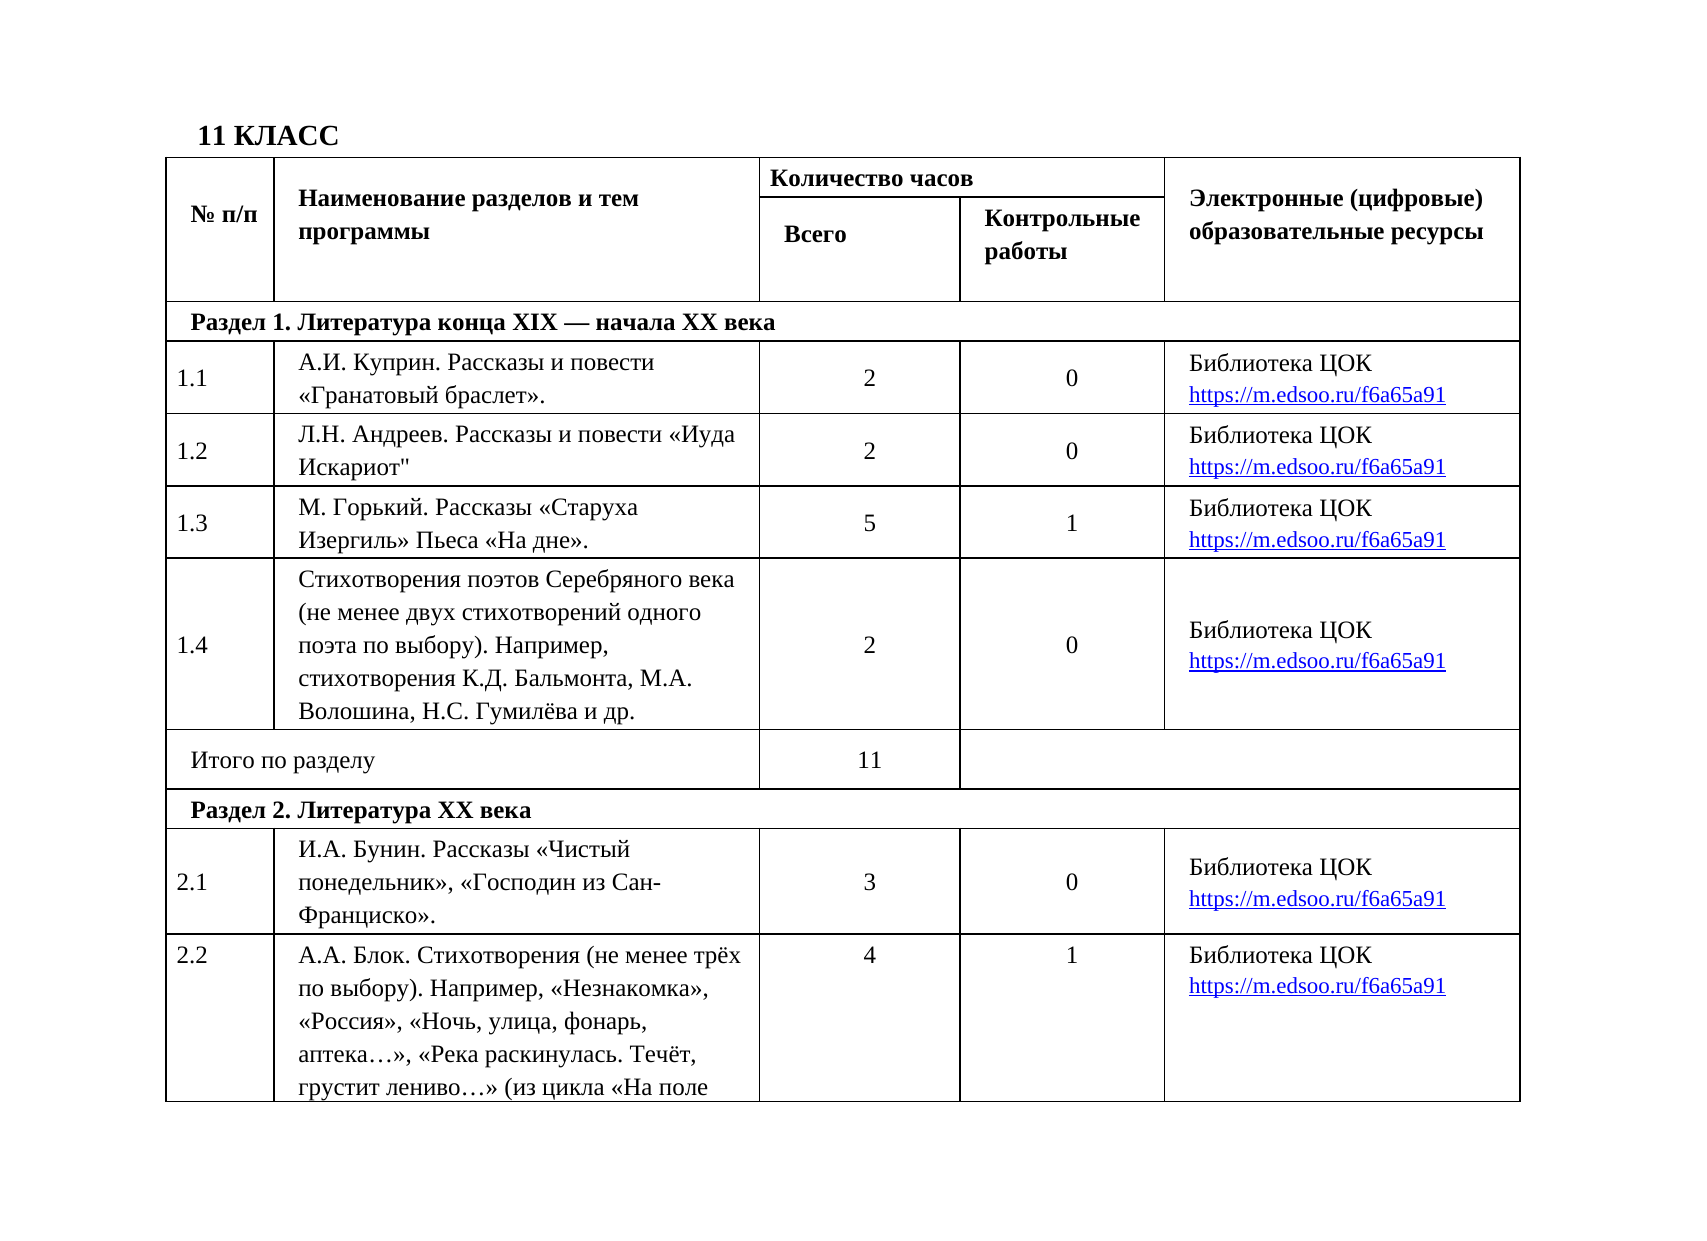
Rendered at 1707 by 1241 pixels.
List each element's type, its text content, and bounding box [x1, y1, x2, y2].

table_cell 1 [961, 487, 1164, 557]
table_cell Всего [760, 198, 959, 301]
table_cell 0 [961, 342, 1164, 412]
table_cell Библиотека ЦОК https://m.edsoo.ru/f6a65a91 [1165, 342, 1519, 412]
table_cell 1.2 [167, 414, 273, 485]
table_cell 1 [961, 935, 1164, 1101]
table_cell 1.3 [167, 487, 273, 557]
table_header Наименование разделов и тем программы [275, 158, 759, 301]
table_cell 0 [961, 559, 1164, 729]
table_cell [275, 935, 759, 1101]
table_header Количество часов [760, 158, 1164, 196]
table_cell 3 [760, 829, 959, 933]
table_cell 1.4 [167, 559, 273, 729]
text 11 КЛАСС [190, 118, 1618, 152]
table_cell Л.Н. Андреев. Рассказы и повести «Иуда Искариот" [275, 414, 759, 485]
table_cell 0 [961, 414, 1164, 485]
table_cell 2 [760, 559, 959, 729]
table_cell Раздел 1. Литература конца XIX — начала ХХ века [167, 302, 1519, 340]
table_cell Библиотека ЦОК https://m.edsoo.ru/f6a65a91 [1165, 829, 1519, 933]
table_cell Контрольные работы [961, 198, 1164, 301]
table_cell Итого по разделу [167, 730, 759, 788]
table_cell И.А. Бунин. Рассказы «Чистый понедельник», «Господин из Сан-Франциско». [275, 829, 759, 933]
table_cell А.И. Куприн. Рассказы и повести «Гранатовый браслет». [275, 342, 759, 412]
table_cell 2 [760, 414, 959, 485]
table_cell М. Горький. Рассказы «Старуха Изергиль» Пьеса «На дне». [275, 487, 759, 557]
table_cell 5 [760, 487, 959, 557]
table_cell 1.1 [167, 342, 273, 412]
table_header Электронные (цифровые) образовательные ресурсы [1165, 158, 1519, 301]
table_cell 2 [760, 342, 959, 412]
table_cell Раздел 2. Литература ХХ века [167, 790, 1519, 828]
table_cell Библиотека ЦОК https://m.edsoo.ru/f6a65a91 [1165, 487, 1519, 557]
table_cell Стихотворения поэтов Серебряного века (не менее двух стихотворений одного поэта по выбору). Например, cтихотворения К.Д. Бальмонта, М.А. Волошина, Н.С. Гумилёва и др. [275, 559, 759, 729]
table_cell Библиотека ЦОК https://m.edsoo.ru/f6a65a91 [1165, 559, 1519, 729]
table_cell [1165, 935, 1519, 1101]
table_cell 11 [760, 730, 959, 788]
table_header № п/п [167, 158, 273, 301]
table_cell 0 [961, 829, 1164, 933]
table_cell Библиотека ЦОК https://m.edsoo.ru/f6a65a91 [1165, 414, 1519, 485]
table_cell 2.2 [167, 935, 273, 1101]
table_cell [961, 730, 1519, 788]
table_cell 4 [760, 935, 959, 1101]
table_cell 2.1 [167, 829, 273, 933]
